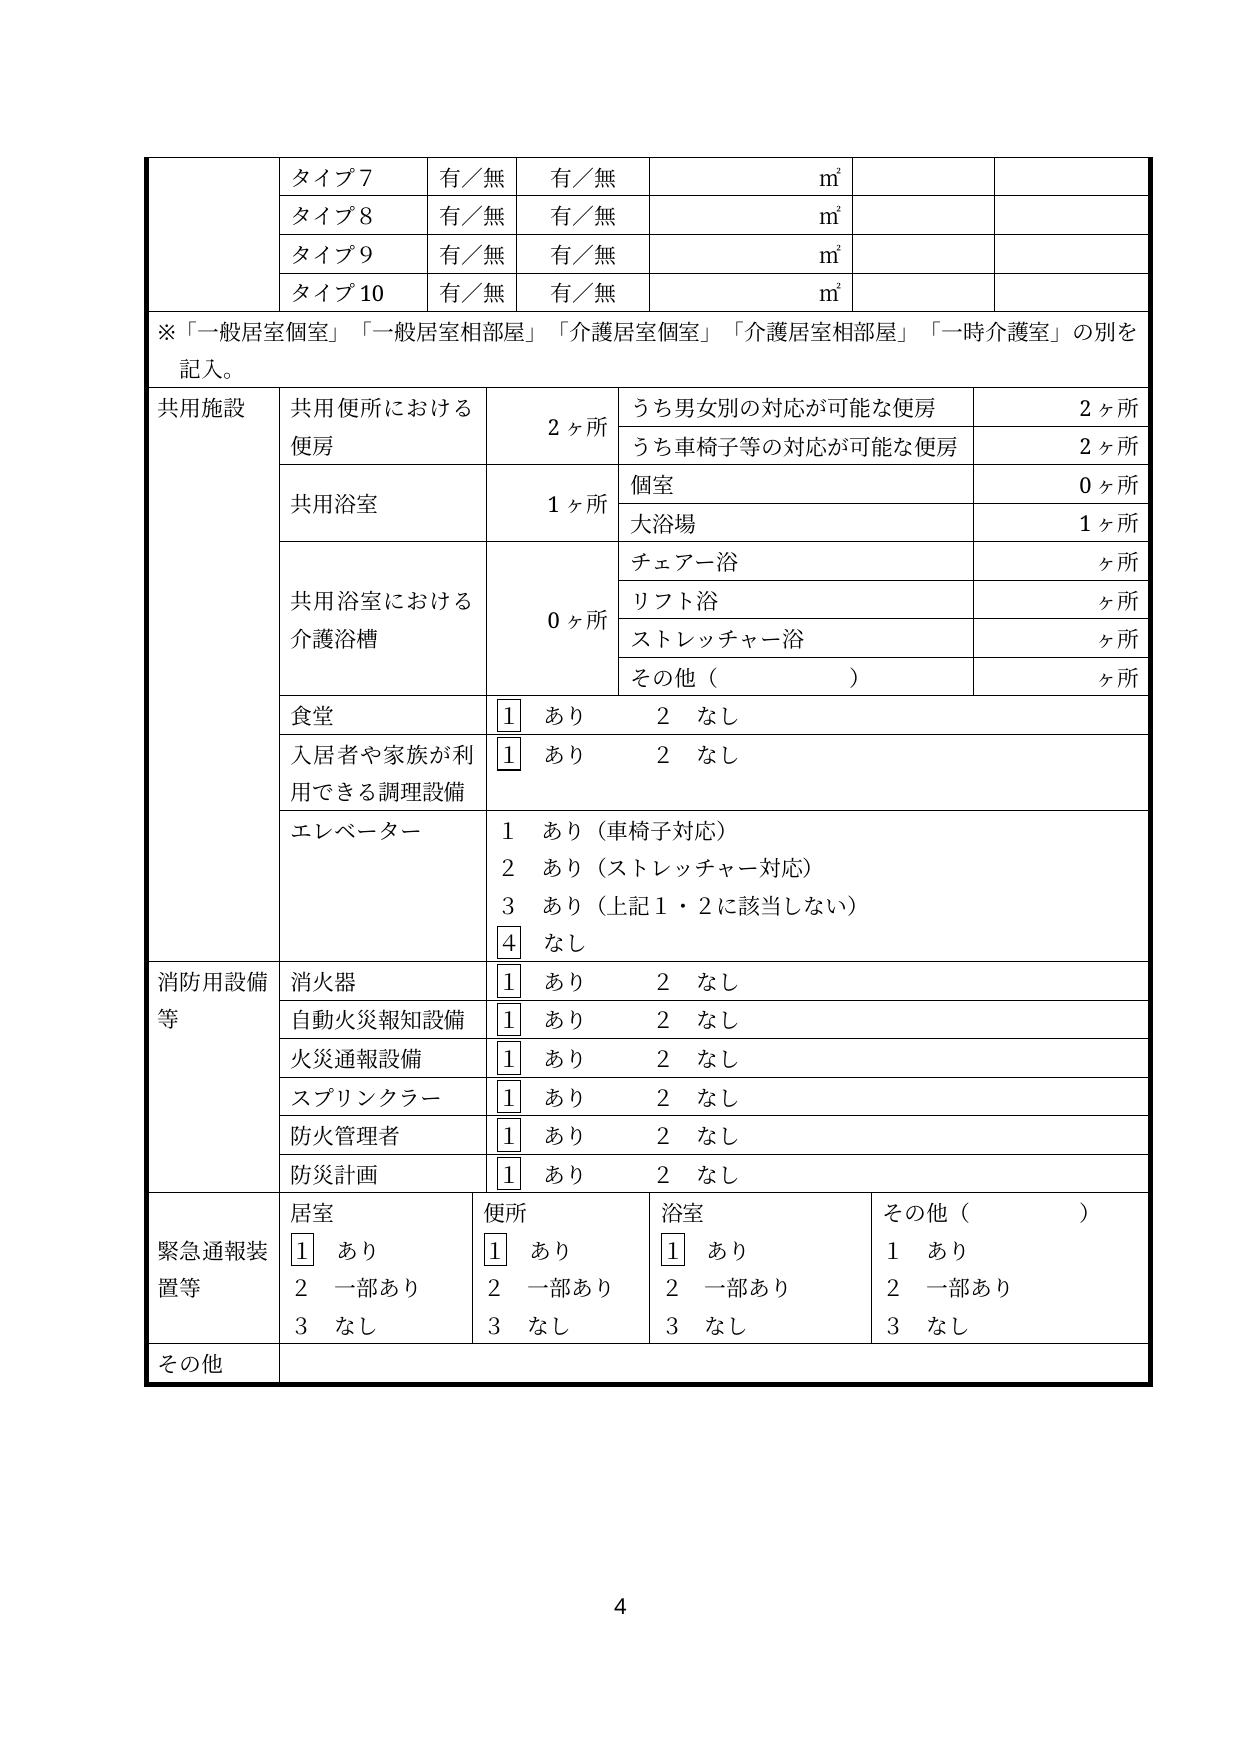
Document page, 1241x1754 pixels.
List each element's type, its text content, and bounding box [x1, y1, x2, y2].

table_cell １ あり（車椅子対応） ２ あり（ストレッチャー対応） ３ あり（上記１・２に該当しない） ４ なし [487, 811, 1148, 961]
table_cell 自動火災報知設備 [280, 1001, 486, 1038]
table_cell １ あり ２ なし [487, 1155, 1148, 1192]
table_cell タイプ７ [280, 158, 427, 195]
table_cell [995, 235, 1148, 272]
table_cell ㎡ [650, 196, 852, 234]
table_cell 有／無 [517, 158, 649, 195]
table_cell ㎡ [650, 158, 852, 195]
table_cell 有／無 [517, 274, 649, 311]
table_cell 火災通報設備 [280, 1039, 486, 1077]
table_cell [995, 196, 1148, 234]
table_cell 有／無 [428, 235, 516, 272]
table_cell 入居者や家族が利用できる調理設備 [280, 735, 486, 810]
table_cell 0ヶ所 [487, 542, 618, 695]
table_cell [853, 158, 994, 195]
table_cell その他（ ） １ あり ２ 一部あり ３ なし [872, 1193, 1148, 1343]
table_cell [853, 235, 994, 272]
table_cell リフト浴 [619, 581, 973, 618]
table_cell ヶ所 [974, 542, 1148, 580]
table_cell 大浴場 [619, 504, 973, 541]
table_cell うち車椅子等の対応が可能な便房 [619, 427, 973, 464]
table_cell ストレッチャー浴 [619, 619, 973, 657]
table_cell 居室 １ あり ２ 一部あり ３ なし [280, 1193, 472, 1343]
table_cell タイプ８ [280, 196, 427, 234]
table_cell 防火管理者 [280, 1116, 486, 1154]
table_cell 共用浴室における介護浴槽 [280, 542, 486, 695]
table_cell 防災計画 [280, 1155, 486, 1192]
table_cell １ あり ２ なし [487, 735, 1148, 810]
table_cell [995, 158, 1148, 195]
table_cell 有／無 [517, 196, 649, 234]
table_cell タイプ10 [280, 274, 427, 311]
table_cell １ あり ２ なし [487, 1039, 1148, 1077]
table_cell [995, 274, 1148, 311]
table_cell スプリンクラー [280, 1078, 486, 1115]
table_cell その他（ ） [619, 658, 973, 695]
table_cell 浴室 １ あり ２ 一部あり ３ なし [650, 1193, 871, 1343]
table_cell 1ヶ所 [487, 465, 618, 541]
table_cell ヶ所 [974, 581, 1148, 618]
table_cell その他 [149, 1344, 279, 1382]
table_cell １ あり ２ なし [487, 1078, 1148, 1115]
table_cell ㎡ [650, 274, 852, 311]
table_cell 食堂 [280, 696, 486, 734]
table_cell １ あり ２ なし [487, 962, 1148, 999]
table_cell １ あり ２ なし [487, 696, 1148, 734]
table_cell 消防用設備等 [149, 962, 279, 1192]
table_cell うち男女別の対応が可能な便房 [619, 388, 973, 426]
table_cell 2ヶ所 [487, 388, 618, 464]
table_cell 便所 １ あり ２ 一部あり ３ なし [473, 1193, 649, 1343]
table_cell [853, 274, 994, 311]
table_cell 2ヶ所 [974, 427, 1148, 464]
table_cell 共用便所における便房 [280, 388, 486, 464]
table_cell チェアー浴 [619, 542, 973, 580]
table_cell 有／無 [517, 235, 649, 272]
table_cell １ あり ２ なし [487, 1116, 1148, 1154]
table_cell 0ヶ所 [974, 465, 1148, 503]
table_cell 2ヶ所 [974, 388, 1148, 426]
table_cell 個室 [619, 465, 973, 503]
table_cell 有／無 [428, 158, 516, 195]
table_cell ヶ所 [974, 619, 1148, 657]
table_cell 共用浴室 [280, 465, 486, 541]
table_cell タイプ９ [280, 235, 427, 272]
table_cell ヶ所 [974, 658, 1148, 695]
table_cell [280, 1344, 1148, 1382]
table_cell 共用施設 [149, 388, 279, 961]
table_cell 有／無 [428, 274, 516, 311]
table_cell 緊急通報装置等 [149, 1193, 279, 1343]
table_cell 消火器 [280, 962, 486, 999]
table_cell ※「一般居室個室」「一般居室相部屋」「介護居室個室」「介護居室相部屋」「一時介護室」の別を記入。 [149, 312, 1148, 387]
table_cell 有／無 [428, 196, 516, 234]
table_cell [853, 196, 994, 234]
table_cell １ あり ２ なし [487, 1001, 1148, 1038]
table_cell エレベーター [280, 811, 486, 961]
table_cell 1ヶ所 [974, 504, 1148, 541]
table_cell ㎡ [650, 235, 852, 272]
